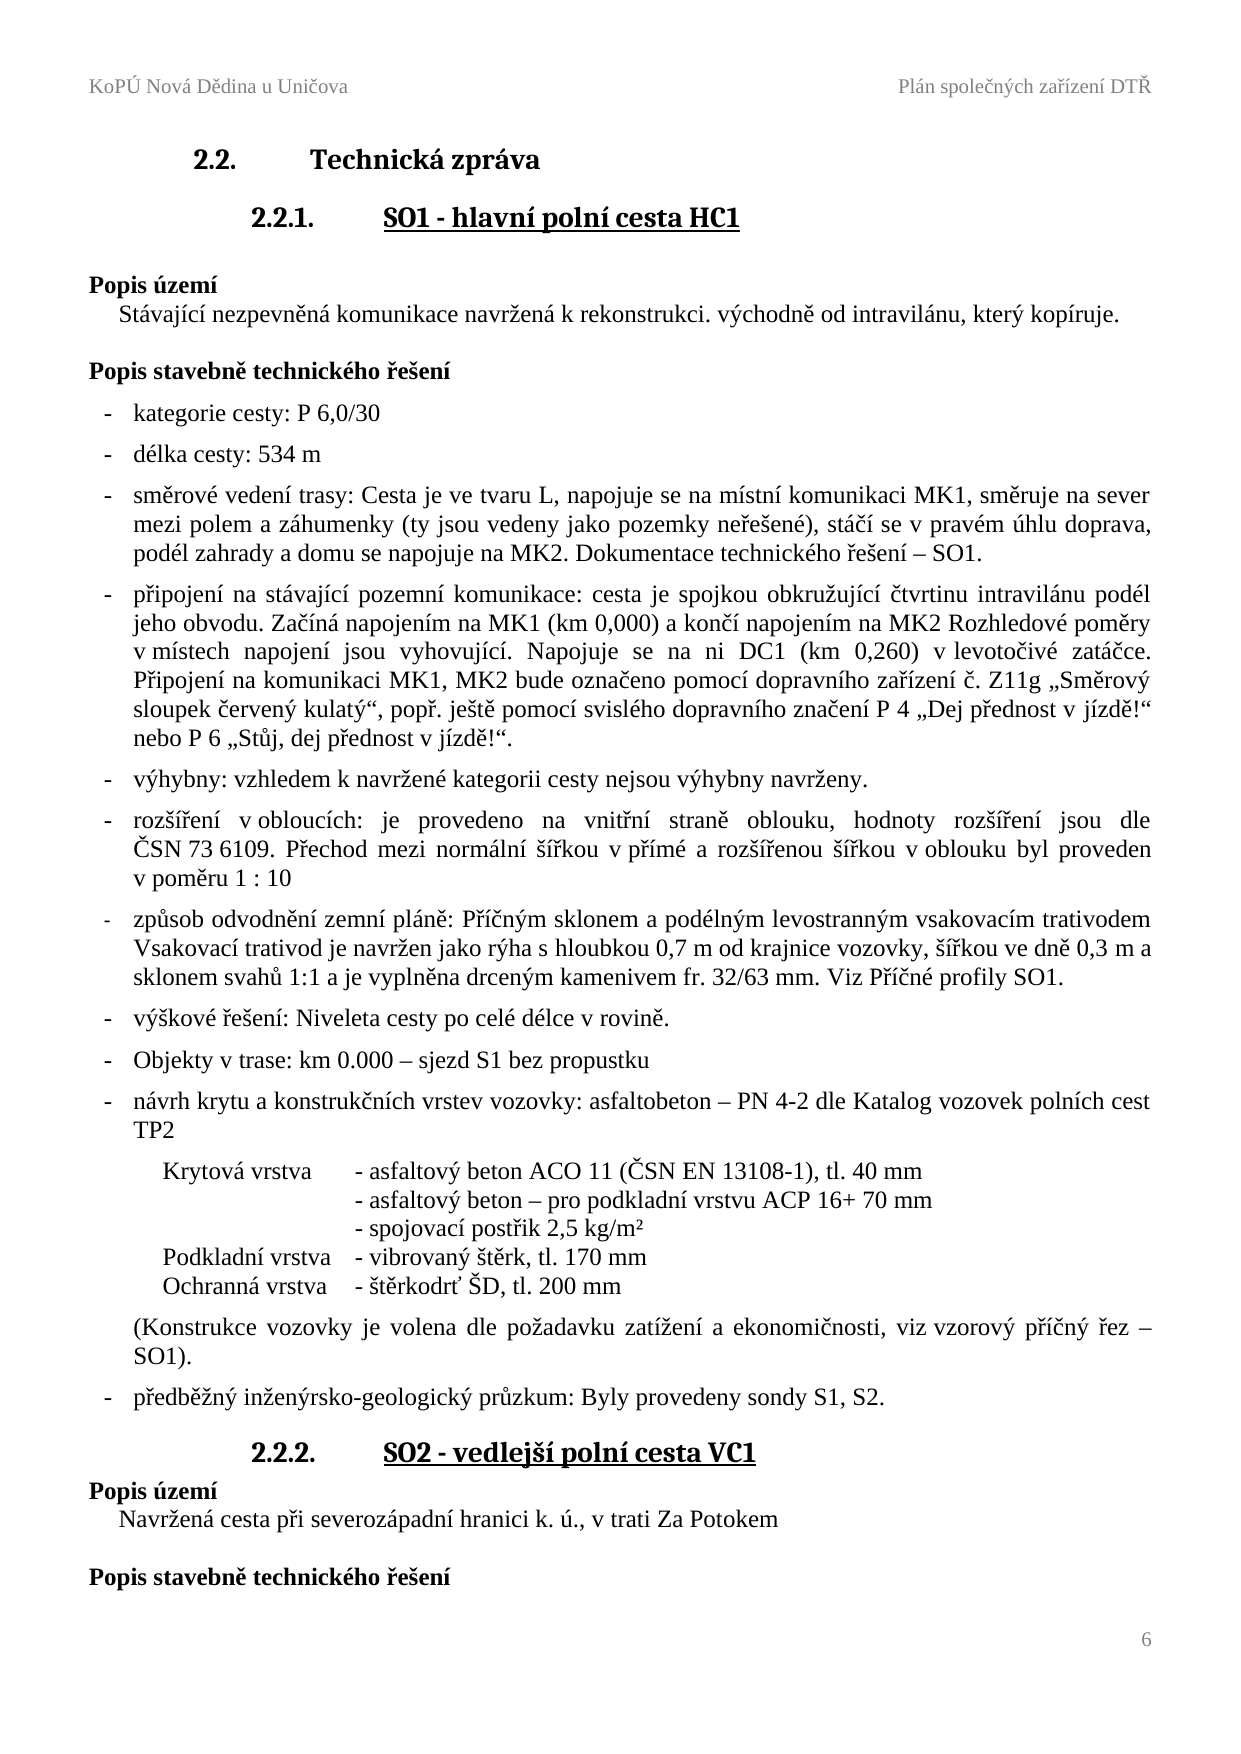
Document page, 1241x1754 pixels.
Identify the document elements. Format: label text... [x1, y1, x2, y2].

list připojení na stávající pozemní komunikace: cesta je spojkou obkružující čtvrtinu intravilánu podél jeho obvodu. Začíná napojením na MK1 (km 0,000) a končí napojením na MK2 Rozhledové poměry v místech napojení jsou vyhovující. Napojuje se na ni DC1 (km 0,260) v levotočivé zatáčce. Připojení na komunikaci MK1, MK2 bude označeno pomocí dopravního zařízení č. Z11g „Směrový sloupek červený kulatý“, popř. ještě pomocí svislého dopravního značení P 4 „Dej přednost v jízdě!“ nebo P 6 „Stůj, dej přednost v jízdě!“. [103, 579, 1152, 751]
subtitle Technická zpráva [193, 143, 1152, 177]
list Objekty v trase: km 0.000 – sjezd S1 bez propustku [103, 1045, 1152, 1073]
list - spojovací postřik 2,5 kg/m² [162, 1213, 1152, 1242]
text Popis území [89, 1476, 1152, 1504]
list směrové vedení trasy: Cesta je ve tvaru L, napojuje se na místní komunikaci MK1, směruje na sever mezi polem a záhumenky (ty jsou vedeny jako pozemky neřešené), stáčí se v pravém úhlu doprava, podél zahrady a domu se napojuje na MK2. Dokumentace technického řešení – SO1. [103, 480, 1152, 566]
list - asfaltový beton – pro podkladní vrstvu ACP 16+ 70 mm [162, 1185, 1152, 1213]
list délka cesty: 534 m [103, 439, 1152, 468]
list výškové řešení: Niveleta cesty po celé délce v rovině. [103, 1003, 1152, 1032]
list výhybny: vzhledem k navržené kategorii cesty nejsou výhybny navrženy. [103, 764, 1152, 793]
text Popis stavebně technického řešení [89, 1562, 1152, 1591]
text Navržená cesta při severozápadní hranici k. ú., v trati Za Potokem [89, 1504, 1152, 1533]
list Krytová vrstva - asfaltový beton ACO 11 (ČSN EN 13108-1), tl. [162, 1156, 1152, 1185]
subtitle SO1 - hlavní polní cesta HC1 [251, 202, 1152, 235]
text Stávající nezpevněná komunikace navržená k rekonstrukci. východně od intravilánu, který kopíruje. [89, 299, 1152, 328]
list návrh krytu a konstrukčních vrstev vozovky: asfaltobeton – PN 4-2 dle Katalog vozovek polních cest TP2 [103, 1086, 1152, 1143]
text Popis území [89, 270, 1152, 299]
list předběžný inženýrsko-geologický průzkum: Byly provedeny sondy S1, S2. [103, 1382, 1152, 1411]
text Popis stavebně technického řešení [89, 356, 1152, 385]
list způsob odvodnění zemní pláně: Příčným sklonem a podélným levostranným vsakovacím trativodem Vsakovací trativod je navržen jako rýha s hloubkou 0,7 m od krajnice vozovky, šířkou ve dně 0,3 m a sklonem svahů 1:1 a je vyplněna drceným kamenivem fr. 32/63 mm. Viz Příčné profily SO1. [103, 904, 1152, 991]
list kategorie cesty: P 6,0/30 [103, 398, 1152, 426]
list rozšíření v obloucích: je provedeno na vnitřní straně oblouku, hodnoty rozšíření jsou dle ČSN 73 6109. Přechod mezi normální šířkou v přímé a rozšířenou šířkou v oblouku byl proveden v poměru 1 : 10 [103, 805, 1152, 891]
subtitle SO2 - vedlejší polní cesta VC1 [251, 1436, 1152, 1469]
list (Konstrukce vozovky je volena dle požadavku zatížení a ekonomičnosti, viz vzorový příčný řez – SO1). [133, 1312, 1152, 1370]
list Podkladní vrstva - vibrovaný štěrk, tl. 170 mm [162, 1242, 1152, 1271]
list Ochranná vrstva - štěrkodrť ŠD, tl. 200 mm [162, 1271, 1152, 1300]
